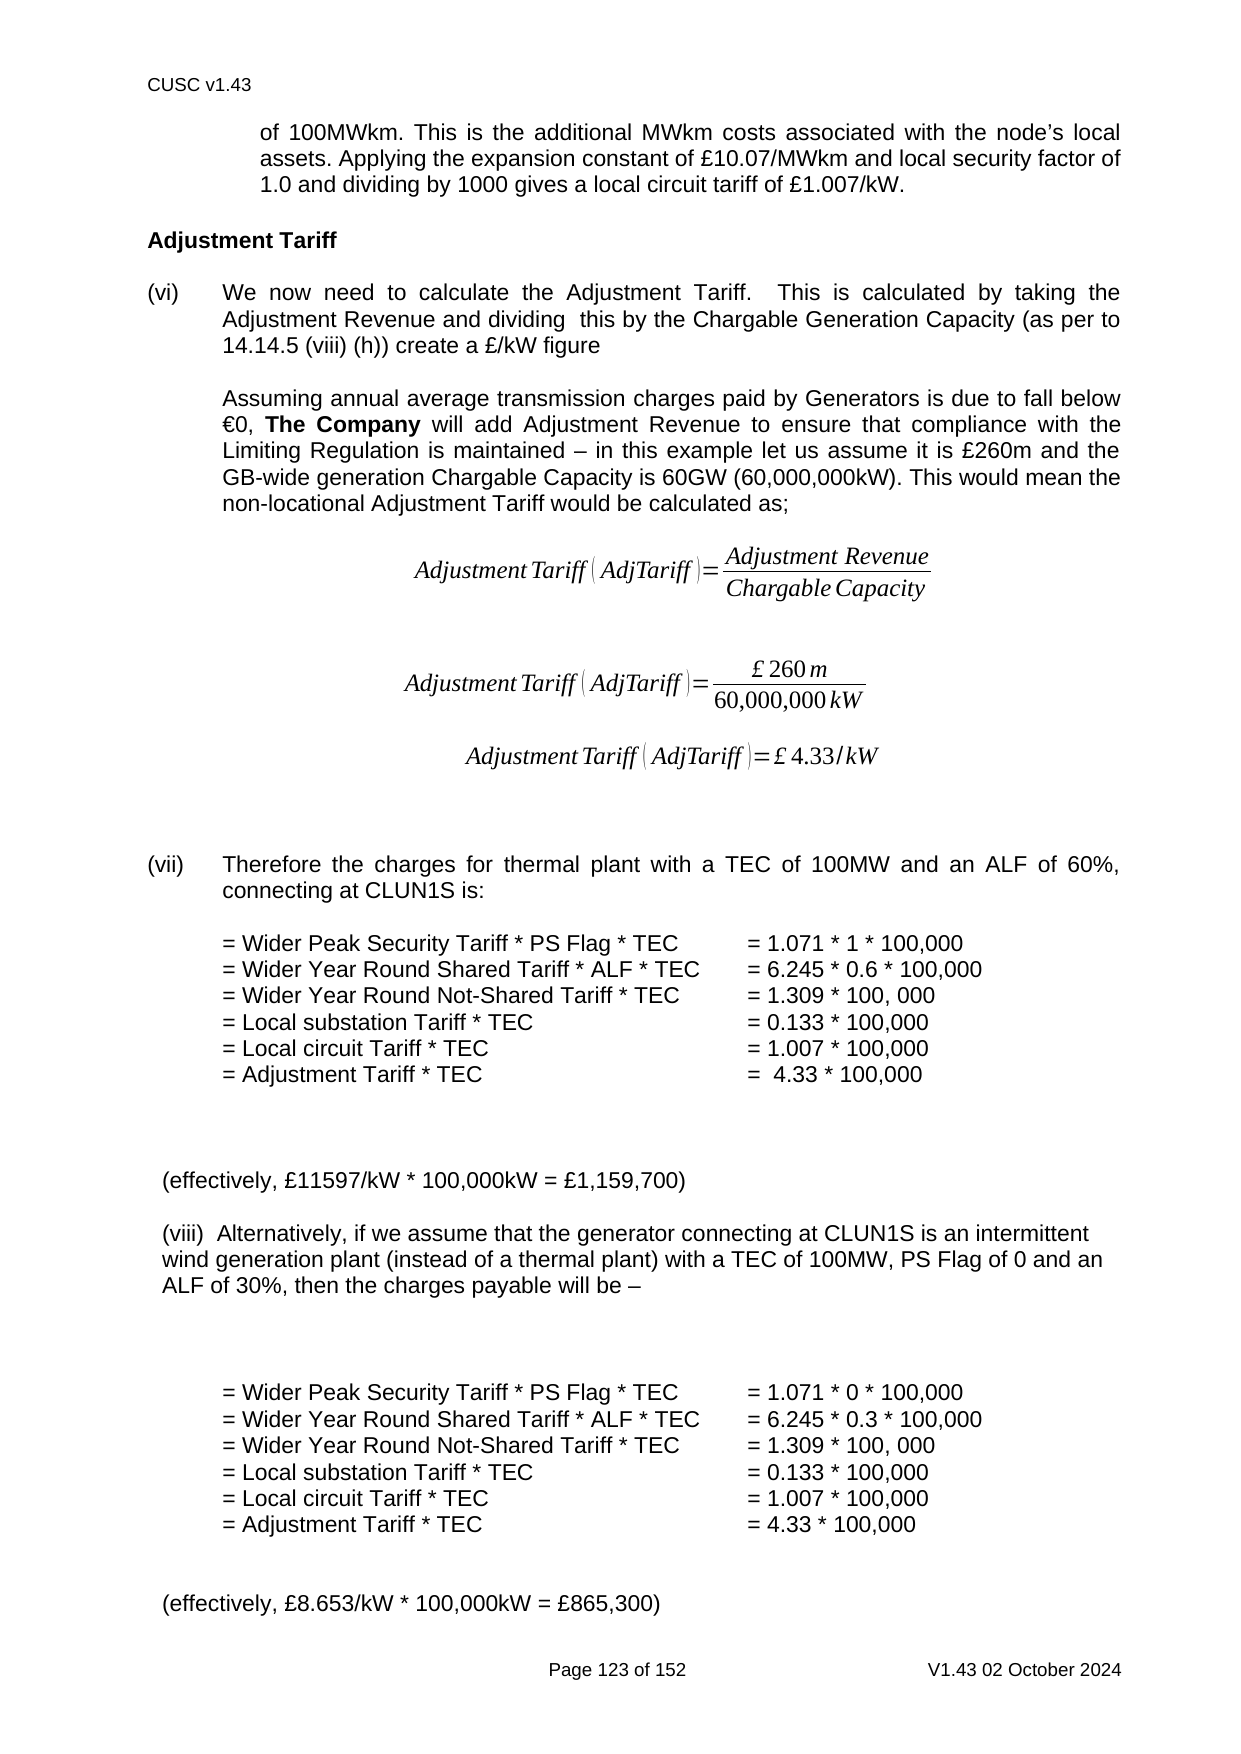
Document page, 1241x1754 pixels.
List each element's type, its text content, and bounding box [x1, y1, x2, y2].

text (viii) Alternatively, if we assume that the generator connecting at CLUN1S is an intermittent wind generation plant (instead of a thermal plant) with a TEC of 100MW, PS Flag of 0 and an ALF of 30%, then the charges payable will be – [162, 1219, 1121, 1299]
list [222, 119, 1121, 198]
list We now need to calculate the Adjustment Tariff. This is calculated by taking the Adjustment Revenue and dividing this by the Chargable Generation Capacity (as per to 14.14.5 (viii) (h)) create a £/kW figure [147, 279, 1121, 358]
text = Wider Peak Security Tariff * PS Flag * TEC = 1.071 * 0 * 100,000 [222, 1379, 1121, 1406]
text (effectively, £8.653/kW * 100,000kW = £865,300) [162, 1590, 1121, 1617]
list Therefore the charges for thermal plant with a TEC of 100MW and an ALF of 60%, connecting at CLUN1S is: [147, 851, 1121, 903]
text = Local circuit Tariff * TEC = 1.007 * 100,000 [222, 1035, 1121, 1061]
text = Wider Year Round Not-Shared Tariff * TEC = 1.309 * 100, 000 [222, 982, 1121, 1009]
text = Local substation Tariff * TEC = 0.133 * 100,000 [222, 1458, 1121, 1485]
text = Adjustment Tariff * TEC = 4.33 * 100,000 [162, 1511, 1121, 1537]
text = Wider Peak Security Tariff * PS Flag * TEC = 1.071 * 1 * 100,000 [222, 930, 1121, 956]
text Adjustment Tariff [147, 227, 1121, 253]
text (effectively, £11597/kW * 100,000kW = £1,159,700) [162, 1167, 1121, 1193]
text Assuming annual average transmission charges paid by Generators is due to fall below €0, The Company will add Adjustment Revenue to ensure that compliance with the Limiting Regulation is maintained – in this example let us assume it is £260m and the GB-wide generation Chargable Capacity is 60GW (60,000,000kW). This would mean the non-locational Adjustment Tariff would be calculated as; [222, 385, 1121, 516]
text = Wider Year Round Not-Shared Tariff * TEC = 1.309 * 100, 000 [222, 1432, 1121, 1458]
text = Wider Year Round Shared Tariff * ALF * TEC = 6.245 * 0.3 * 100,000 [222, 1406, 1121, 1432]
text = Local circuit Tariff * TEC = 1.007 * 100,000 [222, 1485, 1121, 1511]
text = Adjustment Tariff * TEC = 4.33 * 100,000 [222, 1061, 1121, 1088]
text = Local substation Tariff * TEC = 0.133 * 100,000 [222, 1009, 1121, 1035]
text = Wider Year Round Shared Tariff * ALF * TEC = 6.245 * 0.6 * 100,000 [222, 956, 1121, 982]
